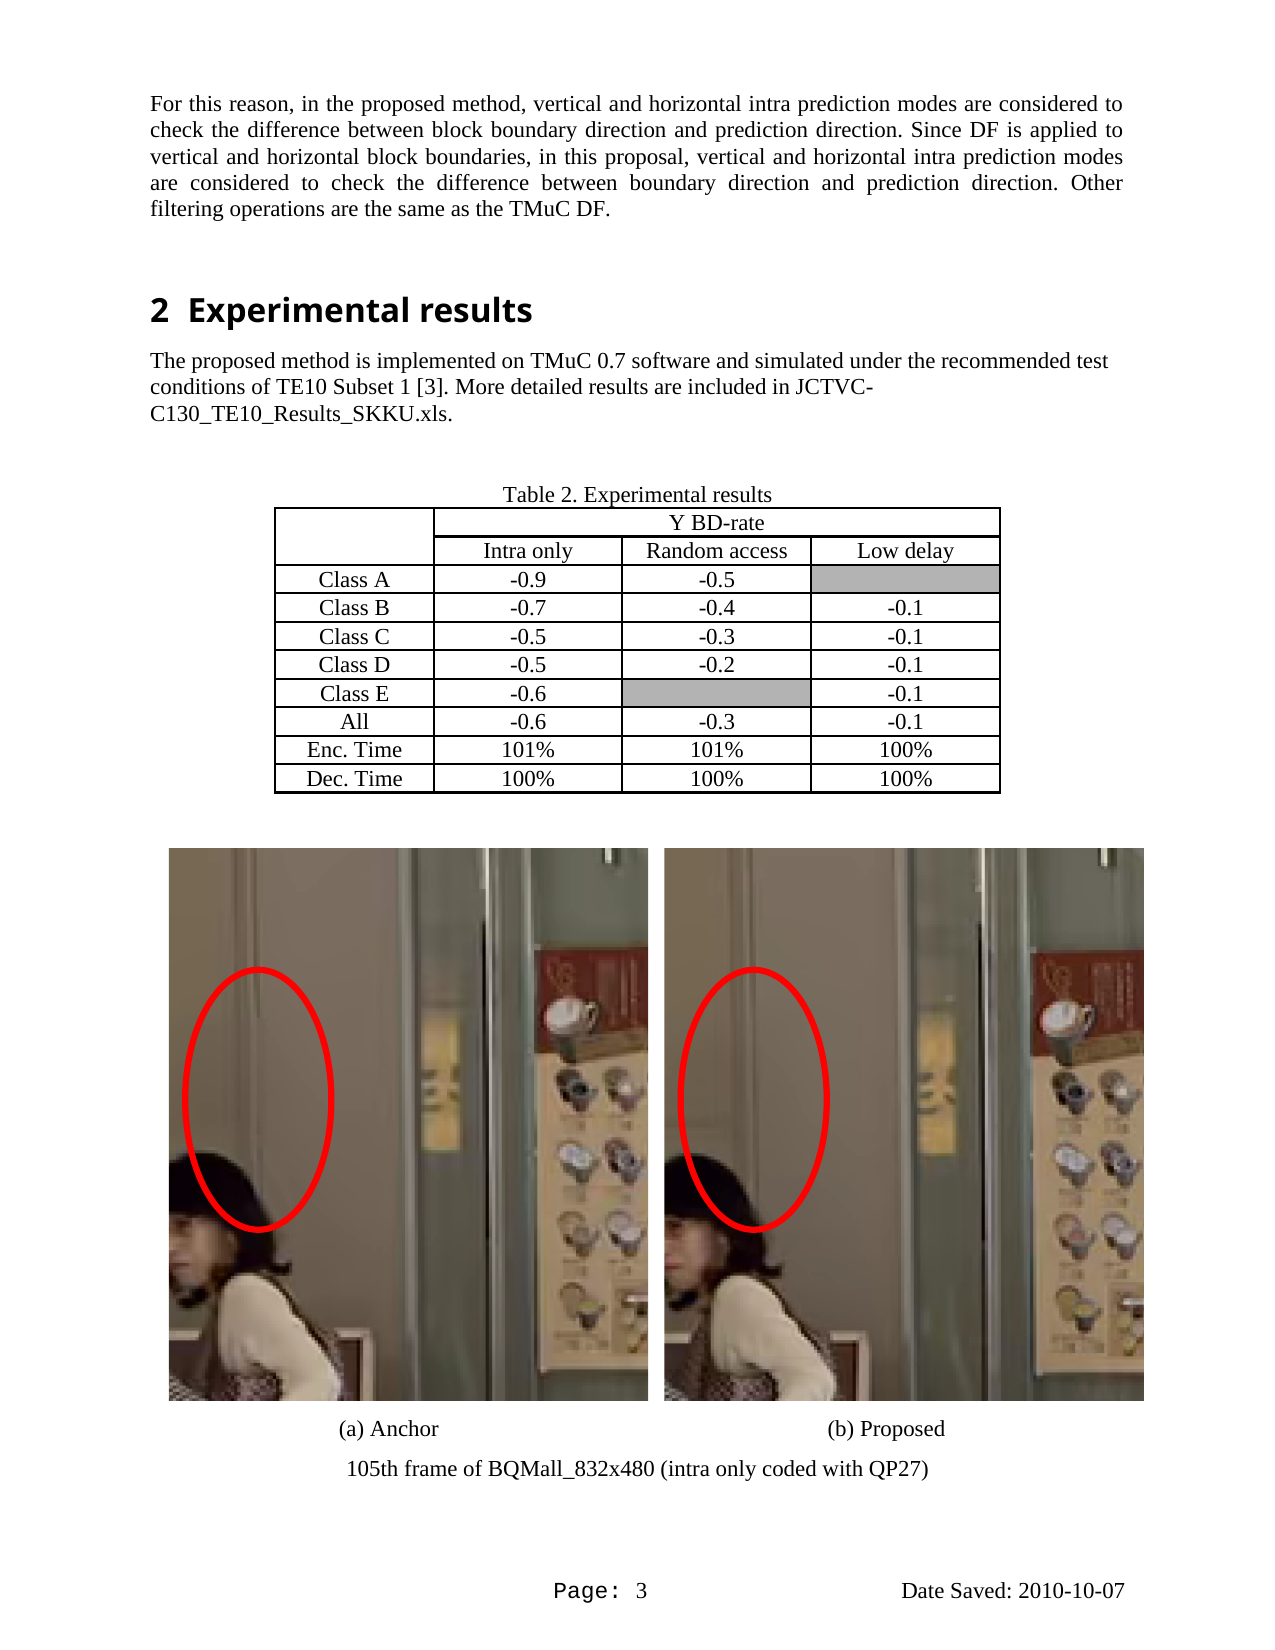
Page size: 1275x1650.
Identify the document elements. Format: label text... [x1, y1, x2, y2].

picture [664, 848, 1144, 1401]
table_cell -0.2 [623, 651, 810, 678]
table_cell -0.5 [435, 623, 621, 649]
table_cell -0.7 [435, 594, 621, 621]
table_cell Enc. Time [276, 737, 433, 763]
subtitle Experimental results [150, 287, 1125, 333]
table_cell -0.6 [435, 708, 621, 734]
table_cell [812, 566, 999, 592]
table_cell -0.5 [435, 651, 621, 678]
table_cell 101% [435, 737, 621, 763]
text The proposed method is implemented on TMuC 0.7 software and simulated under the recommended test conditions of TE10 Subset 1 [3]. More detailed results are included in JCTVC-C130_TE10_Results_SKKU.xls. [150, 347, 1125, 426]
table_cell All [276, 708, 433, 734]
table_header [276, 509, 433, 564]
table_cell -0.4 [623, 594, 810, 621]
table_cell -0.5 [623, 566, 810, 592]
table_cell -0.6 [435, 680, 621, 706]
table_header (a) Anchor [140, 1401, 637, 1441]
table_cell 100% [623, 765, 810, 791]
picture [168, 848, 649, 1401]
table_cell Intra only [435, 538, 621, 564]
table_cell 105th frame of BQMall_832x480 (intra only coded with QP27) [140, 1441, 1135, 1482]
table_cell -0.9 [435, 566, 621, 592]
table_cell Class B [276, 594, 433, 621]
table_cell 100% [812, 765, 999, 791]
table_cell 100% [435, 765, 621, 791]
table_cell Class D [276, 651, 433, 678]
table_cell -0.1 [812, 680, 999, 706]
table_header (b) Proposed [638, 1401, 1135, 1441]
table_cell -0.3 [623, 623, 810, 649]
table_cell -0.1 [812, 708, 999, 734]
table_cell -0.1 [812, 623, 999, 649]
table_cell 100% [812, 737, 999, 763]
table_header Y BD-rate [435, 509, 999, 535]
table_cell Dec. Time [276, 765, 433, 791]
table_cell -0.1 [812, 594, 999, 621]
text Table 2. Experimental results [150, 481, 1125, 507]
table_cell Class E [276, 680, 433, 706]
table_cell -0.3 [623, 708, 810, 734]
table_cell -0.1 [812, 651, 999, 678]
table_cell [623, 680, 810, 706]
table_cell Class C [276, 623, 433, 649]
text For this reason, in the proposed method, vertical and horizontal intra prediction modes are considered to check the difference between block boundary direction and prediction direction. Since DF is applied to vertical and horizontal block boundaries, in this proposal, vertical and horizontal intra prediction modes are considered to check the difference between boundary direction and prediction direction. Other filtering operations are the same as the TMuC DF. [150, 90, 1125, 222]
table_cell Random access [623, 538, 810, 564]
table_cell Low delay [812, 538, 999, 564]
table_cell 101% [623, 737, 810, 763]
table_cell Class A [276, 566, 433, 592]
